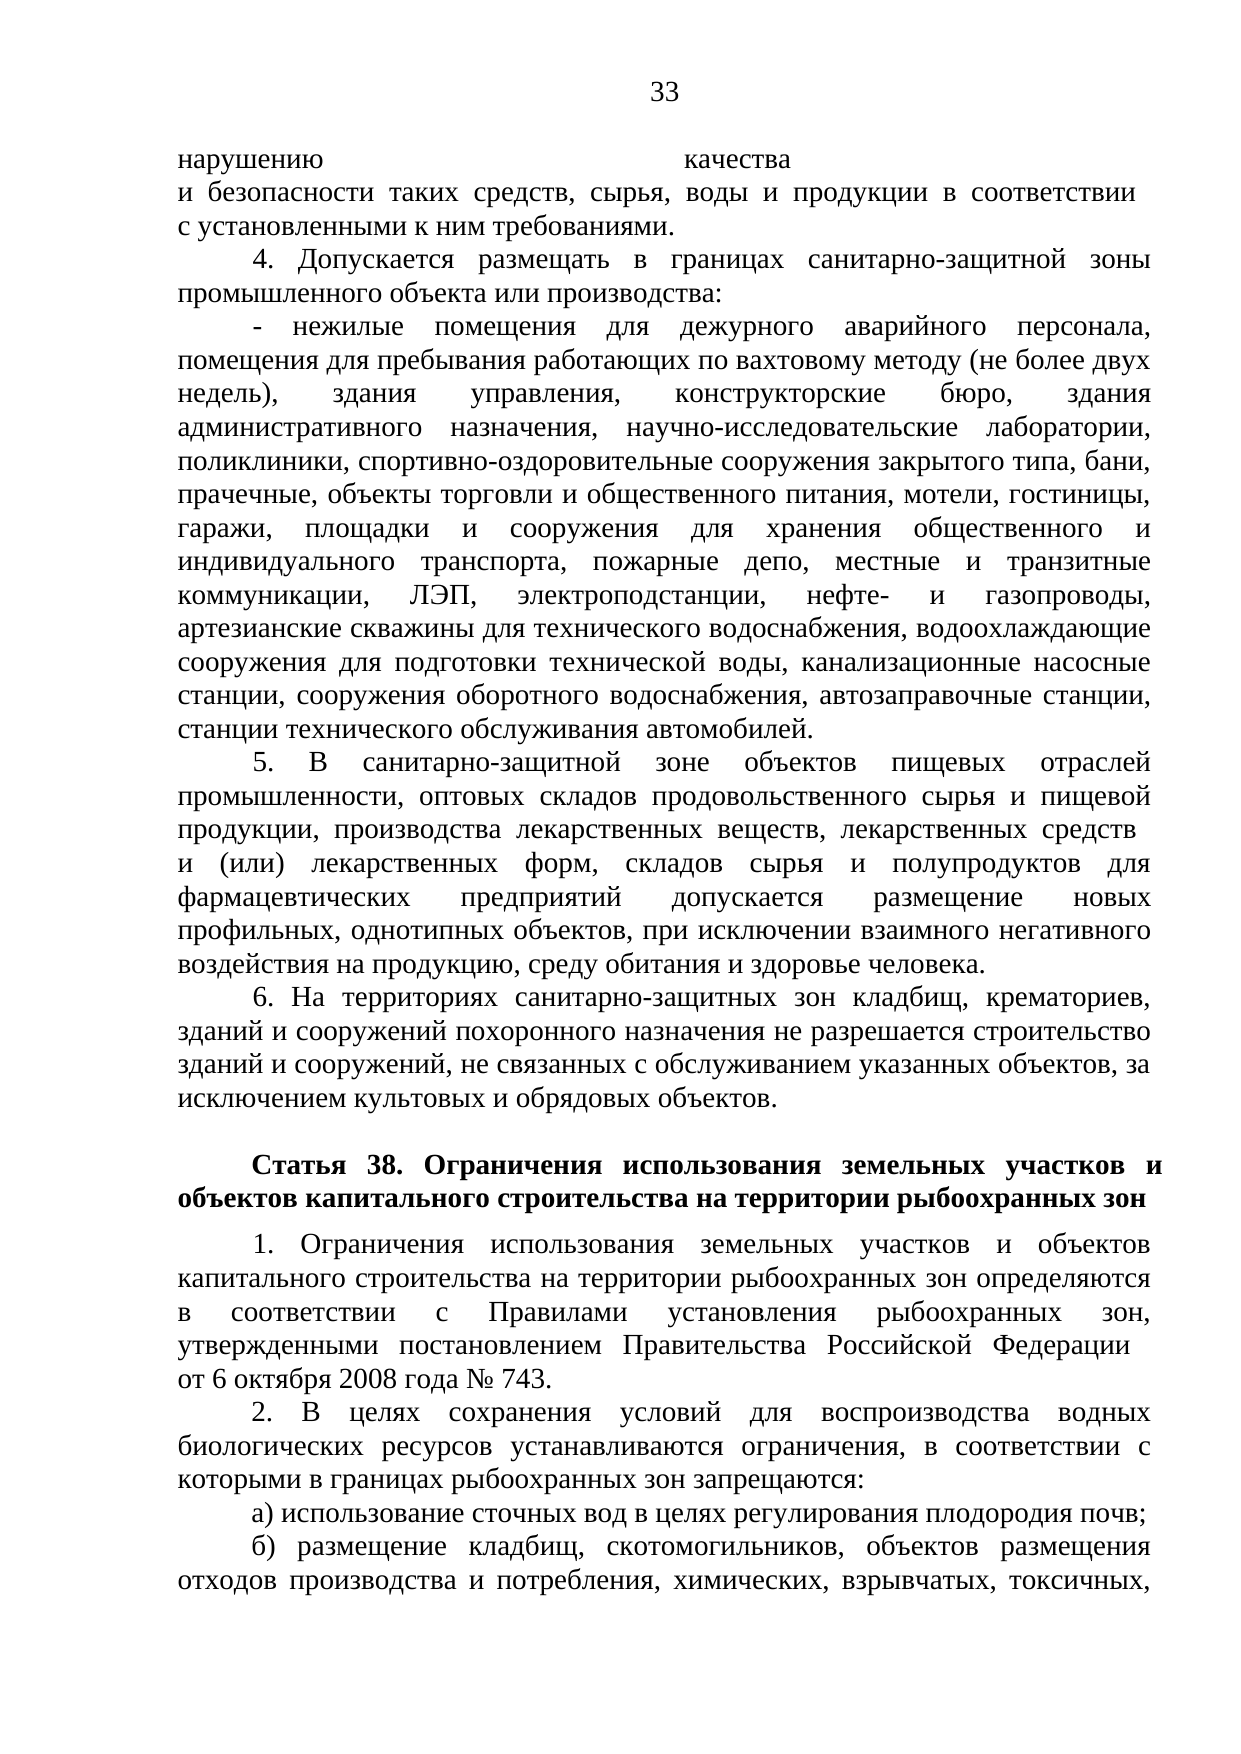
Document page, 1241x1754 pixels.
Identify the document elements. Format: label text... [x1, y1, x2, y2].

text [177, 141, 1152, 241]
text - нежилые помещения для дежурного аварийного персонала, помещения для пребывания работающих по вахтовому методу (не более двух недель), здания управления, конструкторские бюро, здания административного назначения, научно-исследовательские лаборатории, поликлиники, спортивно-оздоровительные сооружения закрытого типа, бани, прачечные, объекты торговли и общественного питания, мотели, гостиницы, гаражи, площадки и сооружения для хранения общественного и индивидуального транспорта, пожарные депо, местные и транзитные коммуникации, ЛЭП, электроподстанции, нефте- и газопроводы, артезианские скважины для технического водоснабжения, водоохлаждающие сооружения для подготовки технической воды, канализационные насосные станции, сооружения оборотного водоснабжения, автозаправочные станции, станции технического обслуживания автомобилей. [177, 308, 1152, 744]
text а) использование сточных вод в целях регулирования плодородия почв; [177, 1495, 1152, 1528]
text 2. В целях сохранения условий для воспроизводства водных биологических ресурсов устанавливаются ограничения, в соответствии с которыми в границах рыбоохранных зон запрещаются: [177, 1394, 1152, 1495]
text 4. Допускается размещать в границах санитарно-защитной зоны промышленного объекта или производства: [177, 241, 1152, 308]
text 5. В санитарно-защитной зоне объектов пищевых отраслей промышленности, оптовых складов продовольственного сырья и пищевой продукции, производства лекарственных веществ, лекарственных средств и (или) лекарственных форм, складов сырья и полупродуктов для фармацевтических предприятий допускается размещение новых профильных, однотипных объектов, при исключении взаимного негативного воздействия на продукцию, среду обитания и здоровье человека. [177, 744, 1152, 979]
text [177, 1528, 1152, 1596]
subtitle Статья 38. Ограничения использования земельных участков и объектов капитального строительства на территории рыбоохранных зон [177, 1147, 1163, 1214]
text 6. На территориях санитарно-защитных зон кладбищ, крематориев, зданий и сооружений похоронного назначения не разрешается строительство зданий и сооружений, не связанных с обслуживанием указанных объектов, за исключением культовых и обрядовых объектов. [177, 979, 1152, 1113]
text 1. Ограничения использования земельных участков и объектов капитального строительства на территории рыбоохранных зон определяются в соответствии с Правилами установления рыбоохранных зон, утвержденными постановлением Правительства Российской Федерации от 6 октября 2008 года № 743. [177, 1227, 1152, 1394]
